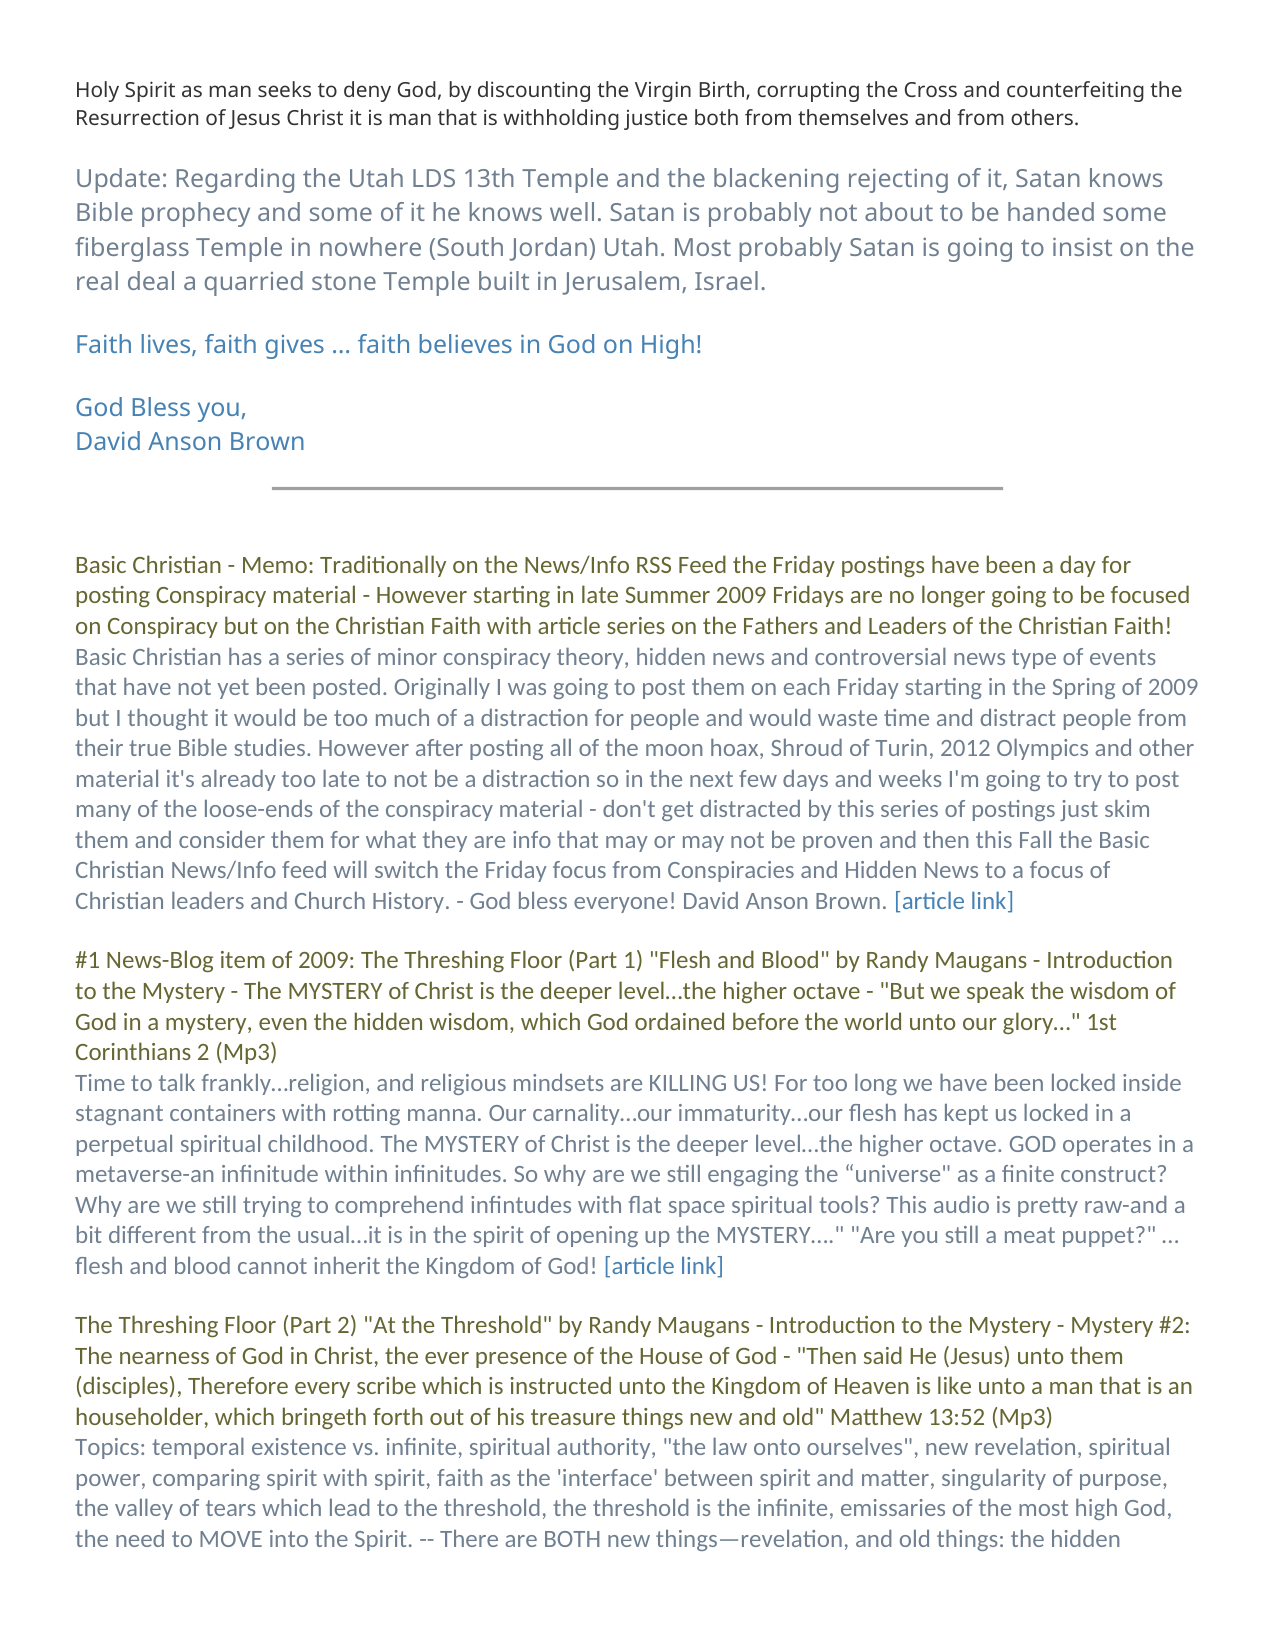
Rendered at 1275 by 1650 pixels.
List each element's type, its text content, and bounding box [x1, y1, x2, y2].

text #1 News-Blog item of 2009: The Threshing Floor (Part 1) "Flesh and Blood" by Randy Maugans - Introduction to the Mystery - The MYSTERY of Christ is the deeper level…the higher octave - "But we speak the wisdom of God in a mystery, even the hidden wisdom, which God ordained before the world unto our glory…" 1st Corinthians 2 (Mp3) Time to talk frankly…religion, and religious mindsets are KILLING US! For too long we have been locked inside stagnant containers with rotting manna. Our carnality…our immaturity…our flesh has kept us locked in a perpetual spiritual childhood. The MYSTERY of Christ is the deeper level…the higher octave. GOD operates in a metaverse-an infinitude within infinitudes. So why are we still engaging the “universe" as a finite construct? Why are we still trying to comprehend infintudes with flat space spiritual tools? This audio is pretty raw-and a bit different from the usual…it is in the spirit of opening up the MYSTERY…." "Are you still a meat puppet?" … flesh and blood cannot inherit the Kingdom of God! [article link] [75, 944, 1200, 1280]
text Update: Regarding the Utah LDS 13th Temple and the blackening rejecting of it, Satan knows Bible prophecy and some of it he knows well. Satan is probably not about to be handed some fiberglass Temple in nowhere (South Jordan) Utah. Most probably Satan is going to insist on the real deal a quarried stone Temple built in Jerusalem, Israel. [75, 161, 1200, 297]
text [75, 1309, 1200, 1554]
text God Bless you, David Anson Brown [75, 390, 1200, 458]
text Basic Christian - Memo: Traditionally on the News/Info RSS Feed the Friday postings have been a day for posting Conspiracy material - However starting in late Summer 2009 Fridays are no longer going to be focused on Conspiracy but on the Christian Faith with article series on the Fathers and Leaders of the Christian Faith! Basic Christian has a series of minor conspiracy theory, hidden news and controversial news type of events that have not yet been posted. Originally I was going to post them on each Friday starting in the Spring of 2009 but I thought it would be too much of a distraction for people and would waste time and distract people from their true Bible studies. However after posting all of the moon hoax, Shroud of Turin, 2012 Olympics and other material it's already too late to not be a distraction so in the next few days and weeks I'm going to try to post many of the loose-ends of the conspiracy material - don't get distracted by this series of postings just skim them and consider them for what they are info that may or may not be proven and then this Fall the Basic Christian News/Info feed will switch the Friday focus from Conspiracies and Hidden News to a focus of Christian leaders and Church History. - God bless everyone! David Anson Brown. [article link] [75, 549, 1200, 915]
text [75, 75, 1200, 132]
text Faith lives, faith gives … faith believes in God on High! [75, 326, 1200, 361]
